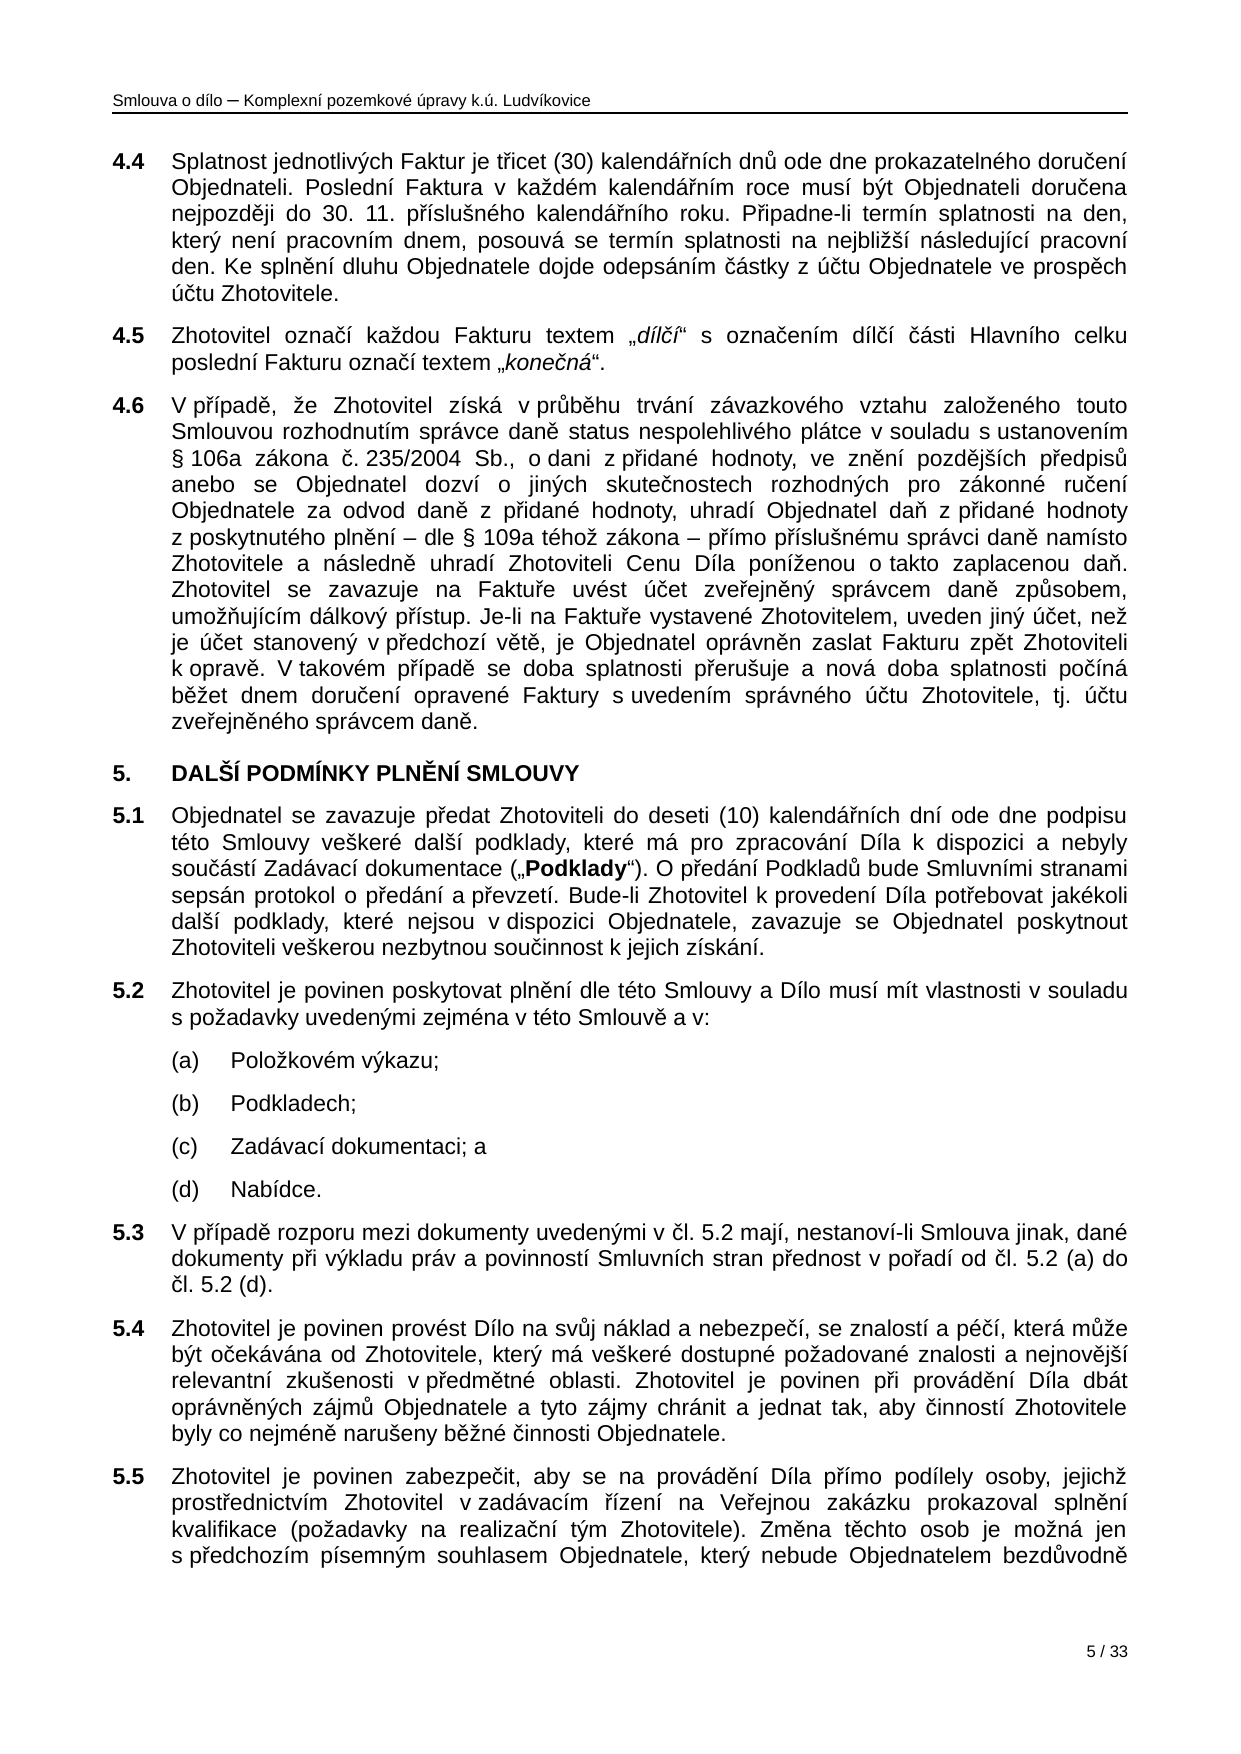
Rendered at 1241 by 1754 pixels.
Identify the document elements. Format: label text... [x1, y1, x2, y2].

text Splatnost jednotlivých Faktur je třicet (30) kalendářních dnů ode dne prokazatelného doručení Objednateli. Poslední Faktura v každém kalendářním roce musí být Objednateli doručena nejpozději do 30. 11. příslušného kalendářního roku. Připadne-li termín splatnosti na den, který není pracovním dnem, posouvá se termín splatnosti na nejbližší následující pracovní den. Ke splnění dluhu Objednatele dojde odepsáním částky z účtu Objednatele ve prospěch účtu Zhotovitele. [112, 148, 1128, 306]
text Další podmínky Plnění smlouvy [112, 759, 1128, 786]
text Objednatel se zavazuje předat Zhotoviteli do deseti (10) kalendářních dní ode dne podpisu této Smlouvy veškeré další podklady, které má pro zpracování Díla k dispozici a nebyly součástí Zadávací dokumentace („Podklady“). O předání Podkladů bude Smluvními stranami sepsán protokol o předání a převzetí. Bude-li Zhotovitel k provedení Díla potřebovat jakékoli další podklady, které nejsou v dispozici Objednatele, zavazuje se Objednatel poskytnout Zhotoviteli veškerou nezbytnou součinnost k jejich získání. [112, 802, 1128, 961]
text Zhotovitel je povinen poskytovat plnění dle této Smlouvy a Dílo musí mít vlastnosti v souladu s požadavky uvedenými zejména v této Smlouvě a v: [112, 977, 1128, 1030]
list Položkovém výkazu; [171, 1047, 1128, 1073]
list Podkladech; [171, 1090, 1128, 1116]
text Zhotovitel je povinen provést Dílo na svůj náklad a nebezpečí, se znalostí a péčí, která může být očekávána od Zhotovitele, který má veškeré dostupné požadované znalosti a nejnovější relevantní zkušenosti v předmětné oblasti. Zhotovitel je povinen při provádění Díla dbát oprávněných zájmů Objednatele a tyto zájmy chránit a jednat tak, aby činností Zhotovitele byly co nejméně narušeny běžné činnosti Objednatele. [112, 1314, 1128, 1446]
list Zadávací dokumentaci; a [171, 1133, 1128, 1159]
text Zhotovitel označí každou Fakturu textem „dílčí“ s označením dílčí části Hlavního celku poslední Fakturu označí textem „konečná“. [112, 322, 1128, 375]
text V případě, že Zhotovitel získá v průběhu trvání závazkového vztahu založeného touto Smlouvou rozhodnutím správce daně status nespolehlivého plátce v souladu s ustanovením § 106a zákona č. 235/2004 Sb., o dani z přidané hodnoty, ve znění pozdějších předpisů anebo se Objednatel dozví o jiných skutečnostech rozhodných pro zákonné ručení Objednatele za odvod daně z přidané hodnoty, uhradí Objednatel daň z přidané hodnoty z poskytnutého plnění – dle § 109a téhož zákona – přímo příslušnému správci daně namísto Zhotovitele a následně uhradí Zhotoviteli Cenu Díla poníženou o takto zaplacenou daň. Zhotovitel se zavazuje na Faktuře uvést účet zveřejněný správcem daně způsobem, umožňujícím dálkový přístup. Je-li na Faktuře vystavené Zhotovitelem, uveden jiný účet, než je účet stanovený v předchozí větě, je Objednatel oprávněn zaslat Fakturu zpět Zhotoviteli k opravě. V takovém případě se doba splatnosti přerušuje a nová doba splatnosti počíná běžet dnem doručení opravené Faktury s uvedením správného účtu Zhotovitele, tj. účtu zveřejněného správcem daně. [112, 392, 1128, 734]
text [112, 1463, 1128, 1568]
list Nabídce. [171, 1176, 1128, 1202]
text V případě rozporu mezi dokumenty uvedenými v čl. 5.2 mají, nestanoví-li Smlouva jinak, dané dokumenty při výkladu práv a povinností Smluvních stran přednost v pořadí od čl. 5.2 (a) do čl. 5.2 (d). [112, 1219, 1128, 1298]
